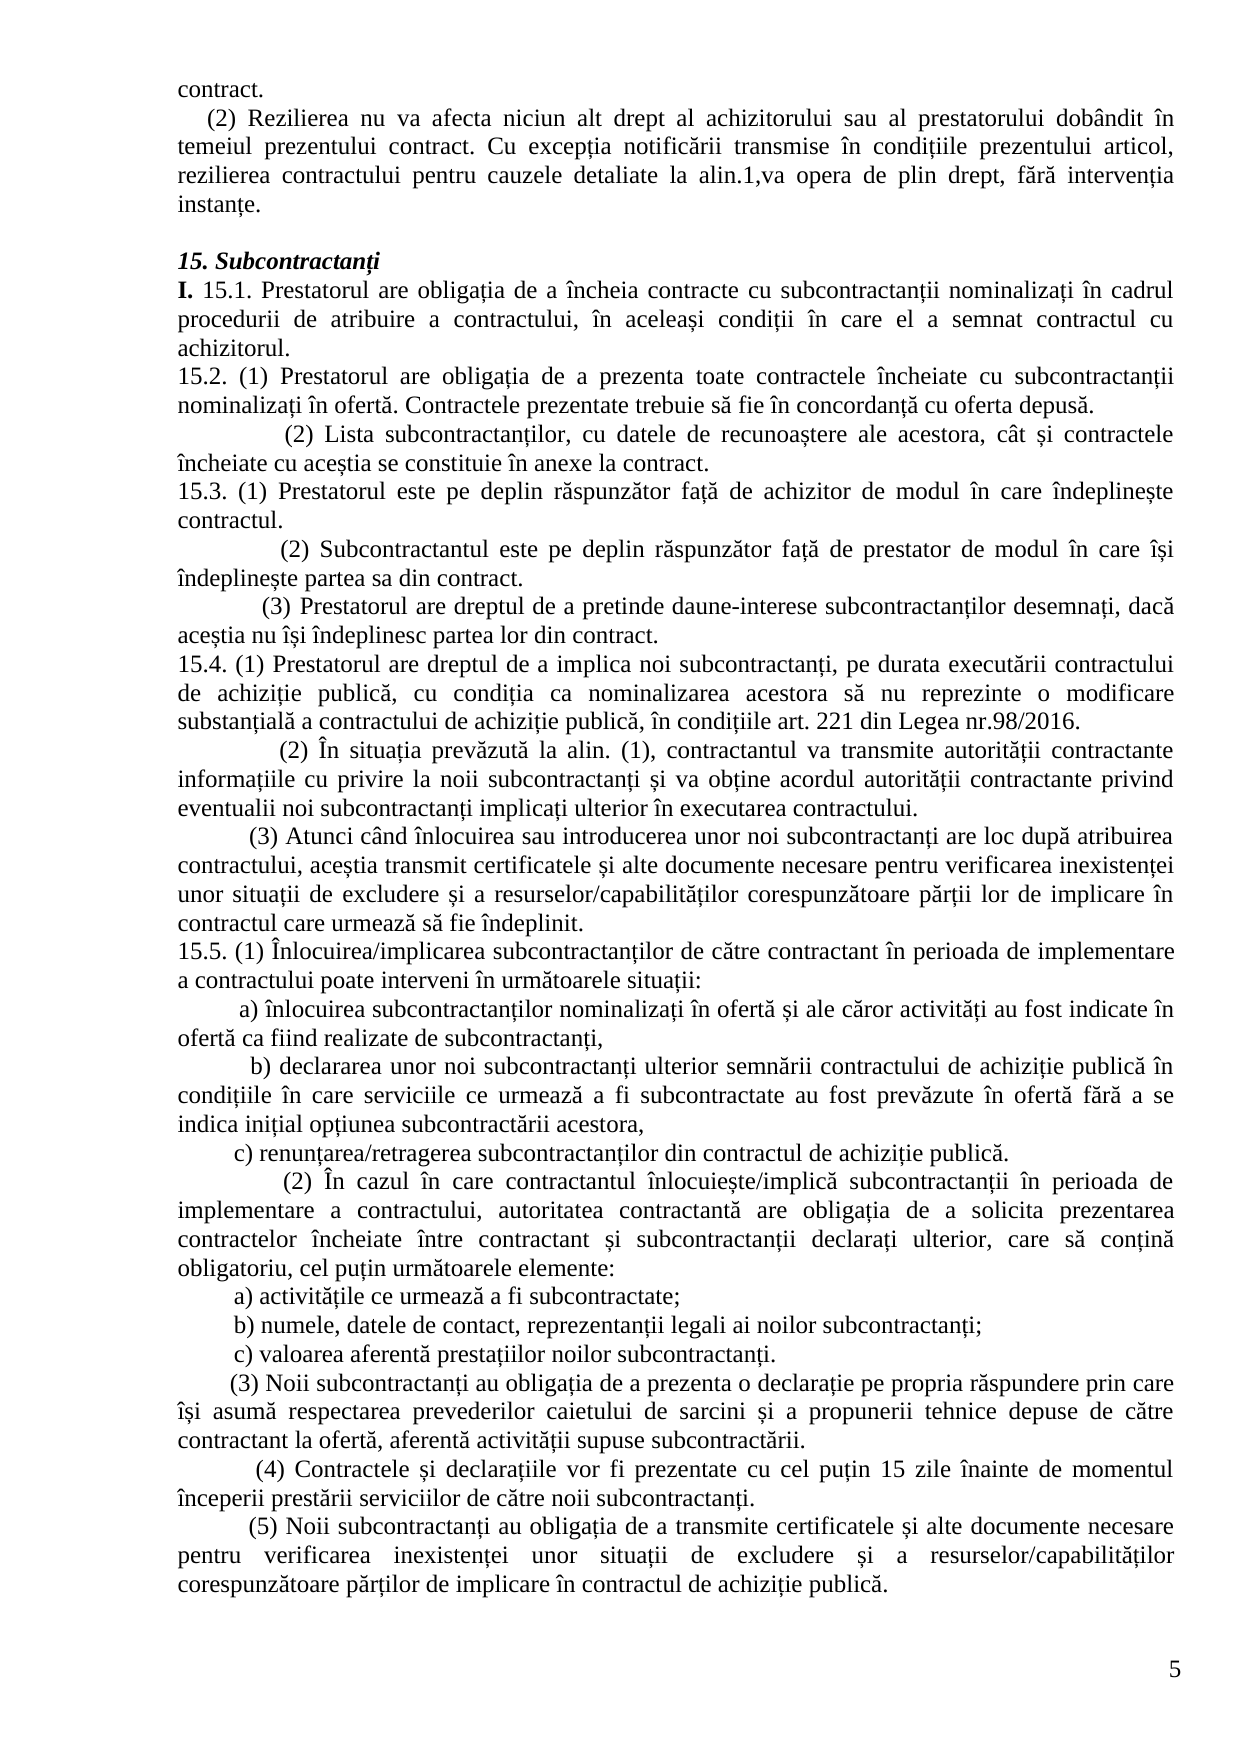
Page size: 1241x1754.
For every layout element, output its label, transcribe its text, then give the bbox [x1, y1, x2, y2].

text (3) Atunci când înlocuirea sau introducerea unor noi subcontractanți are loc după atribuirea contractului, aceștia transmit certificatele și alte documente necesare pentru verificarea inexistenței unor situații de excludere și a resurselor/capabilităților corespunzătoare părții lor de implicare în contractul care urmează să fie îndeplinit. [177, 821, 1175, 936]
text 15. Subcontractanți [177, 246, 1175, 275]
text b) numele, datele de contact, reprezentanții legali ai noilor subcontractanți; [177, 1310, 1175, 1339]
text (3) Prestatorul are dreptul de a pretinde daune-interese subcontractanților desemnați, dacă aceștia nu își îndeplinesc partea lor din contract. [177, 591, 1175, 649]
text a) activitățile ce urmează a fi subcontractate; [177, 1281, 1175, 1310]
text 15.3. (1) Prestatorul este pe deplin răspunzător față de achizitor de modul în care îndeplinește contractul. [177, 476, 1175, 534]
text 15.4. (1) Prestatorul are dreptul de a implica noi subcontractanți, pe durata executării contractului de achiziție publică, cu condiția ca nominalizarea acestora să nu reprezinte o modificare substanțială a contractului de achiziție publică, în condițiile art. 221 din Legea nr.98/2016. [177, 649, 1175, 735]
text (2) În situația prevăzută la alin. (1), contractantul va transmite autorității contractante informațiile cu privire la noii subcontractanți și va obține acordul autorității contractante privind eventualii noi subcontractanți implicați ulterior în executarea contractului. [177, 735, 1175, 821]
text a) înlocuirea subcontractanților nominalizați în ofertă și ale căror activități au fost indicate în ofertă ca fiind realizate de subcontractanți, [177, 994, 1175, 1051]
text 15.5. (1) Înlocuirea/implicarea subcontractanților de către contractant în perioada de implementare a contractului poate interveni în următoarele situații: [177, 936, 1175, 994]
text (2) În cazul în care contractantul înlocuiește/implică subcontractanții în perioada de implementare a contractului, autoritatea contractantă are obligația de a solicita prezentarea contractelor încheiate între contractant și subcontractanții declarați ulterior, care să conțină obligatoriu, cel puțin următoarele elemente: [177, 1166, 1175, 1281]
text (4) Contractele și declarațiile vor fi prezentate cu cel puțin 15 zile înainte de momentul începerii prestării serviciilor de către noii subcontractanți. [177, 1454, 1175, 1511]
text c) renunțarea/retragerea subcontractanților din contractul de achiziție publică. [177, 1138, 1175, 1166]
text (2) Lista subcontractanților, cu datele de recunoaștere ale acestora, cât și contractele încheiate cu aceștia se constituie în anexe la contract. [177, 419, 1175, 476]
text 15.2. (1) Prestatorul are obligația de a prezenta toate contractele încheiate cu subcontractanții nominalizați în ofertă. Contractele prezentate trebuie să fie în concordanță cu oferta depusă. [177, 361, 1175, 419]
text (3) Noii subcontractanți au obligația de a prezenta o declarație pe propria răspundere prin care își asumă respectarea prevederilor caietului de sarcini și a propunerii tehnice depuse de către contractant la ofertă, aferentă activității supuse subcontractării. [177, 1368, 1175, 1454]
text (5) Noii subcontractanți au obligația de a transmite certificatele și alte documente necesare pentru verificarea inexistenței unor situații de excludere și a resurselor/capabilităților corespunzătoare părților de implicare în contractul de achiziție publică. [177, 1511, 1175, 1598]
text (2) Subcontractantul este pe deplin răspunzător față de prestator de modul în care își îndeplinește partea sa din contract. [177, 534, 1175, 591]
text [177, 74, 1175, 103]
text I. 15.1. Prestatorul are obligația de a încheia contracte cu subcontractanții nominalizați în cadrul procedurii de atribuire a contractului, în aceleași condiții în care el a semnat contractul cu achizitorul. [177, 275, 1175, 361]
text (2) Rezilierea nu va afecta niciun alt drept al achizitorului sau al prestatorului dobândit în temeiul prezentului contract. Cu excepția notificării transmise în condițiile prezentului articol, rezilierea contractului pentru cauzele detaliate la alin.1,va opera de plin drept, fără intervenția instanțe. [177, 103, 1175, 218]
text c) valoarea aferentă prestațiilor noilor subcontractanți. [177, 1339, 1175, 1368]
text b) declararea unor noi subcontractanți ulterior semnării contractului de achiziție publică în condițiile în care serviciile ce urmează a fi subcontractate au fost prevăzute în ofertă fără a se indica inițial opțiunea subcontractării acestora, [177, 1051, 1175, 1138]
